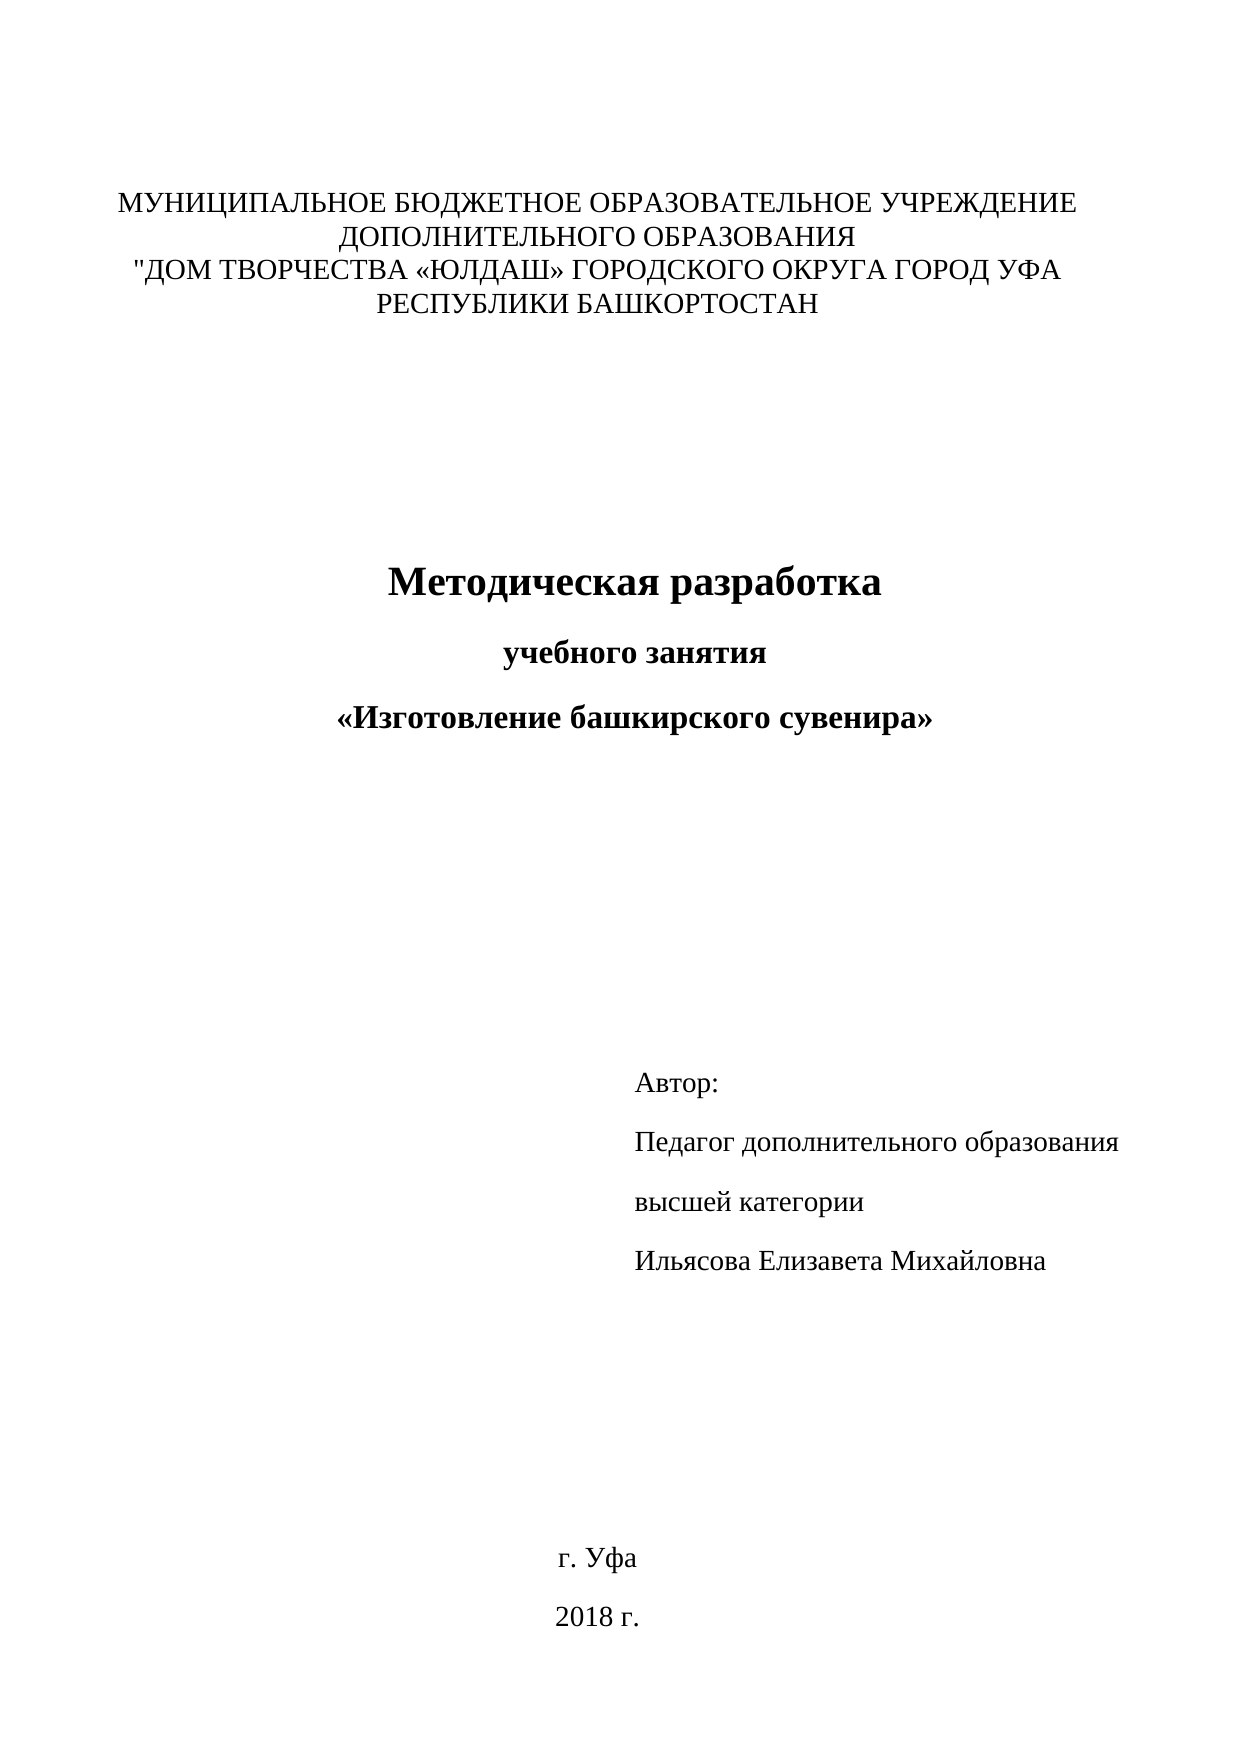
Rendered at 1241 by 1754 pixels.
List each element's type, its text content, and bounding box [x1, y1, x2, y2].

text г. Уфа [43, 1540, 1152, 1573]
text МУНИЦИПАЛЬНОЕ БЮДЖЕТНОЕ ОБРАЗОВАТЕЛЬНОЕ УЧРЕЖДЕНИЕ ДОПОЛНИТЕЛЬНОГО ОБРАЗОВАНИЯ [43, 185, 1152, 252]
text учебного занятия [118, 633, 1152, 671]
text Автор: [634, 1065, 1152, 1098]
text Педагог дополнительного образования [634, 1124, 1152, 1158]
text высшей категории [634, 1184, 1152, 1217]
text Методическая разработка [118, 557, 1152, 605]
text 2018 г. [43, 1599, 1152, 1633]
text "ДОМ ТВОРЧЕСТВА «ЮЛДАШ» ГОРОДСКОГО ОКРУГА ГОРОД УФА [43, 252, 1152, 286]
text РЕСПУБЛИКИ БАШКОРТОСТАН [43, 286, 1152, 319]
text Ильясова Елизавета Михайловна [634, 1243, 1152, 1277]
text «Изготовление башкирского сувенира» [118, 698, 1152, 736]
